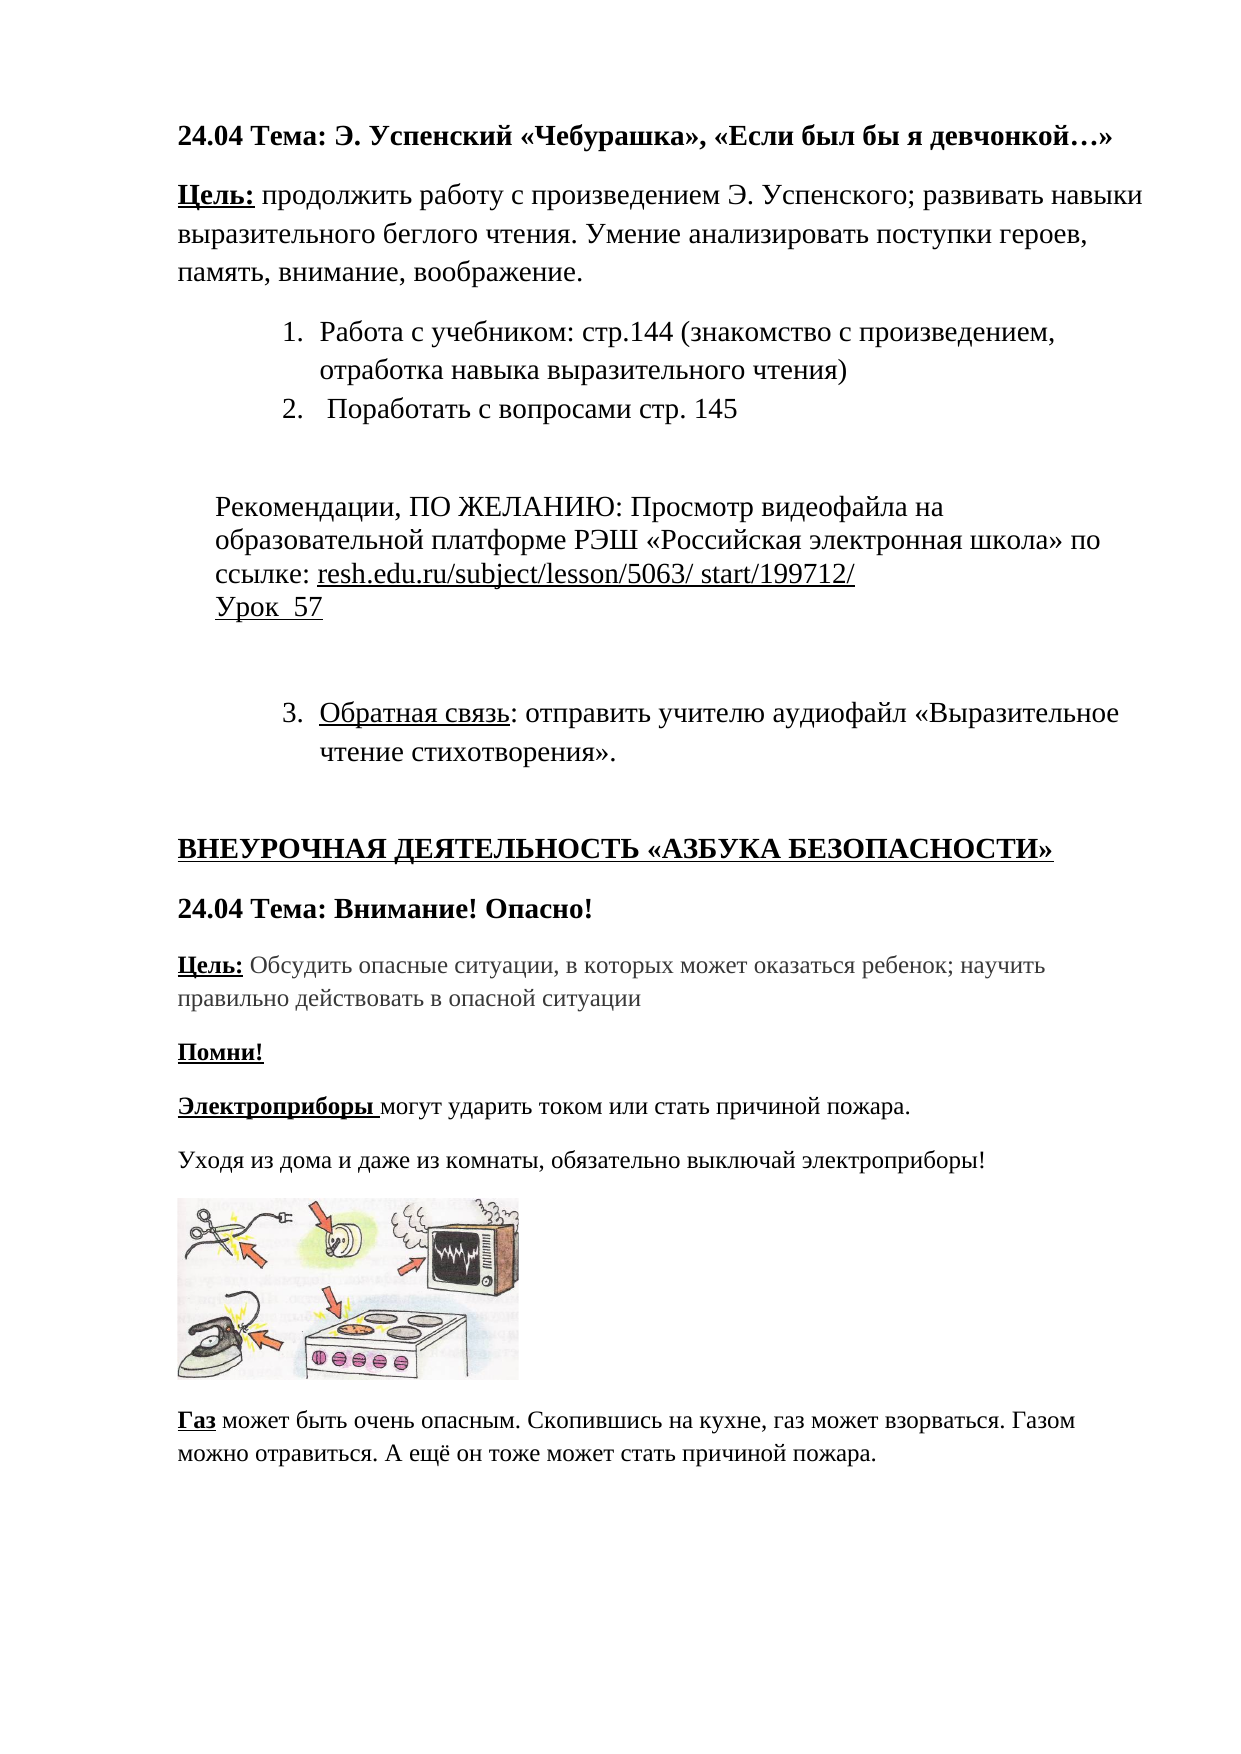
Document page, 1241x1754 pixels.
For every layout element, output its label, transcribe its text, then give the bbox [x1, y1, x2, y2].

list Поработать с вопросами стр. 145 [282, 391, 1152, 424]
text ВНЕУРОЧНАЯ ДЕЯТЕЛЬНОСТЬ «АЗБУКА БЕЗОПАСНОСТИ» [177, 832, 1152, 865]
text 24.04 Тема: Внимание! Опасно! [177, 891, 1152, 924]
text Помни! [177, 1037, 1152, 1066]
picture [177, 1198, 519, 1380]
text Рекомендации, ПО ЖЕЛАНИЮ: Просмотр видеофайла на образовательной платформе РЭШ «Российская электронная школа» по ссылке: resh.edu.ru/subject/lesson/5063/ start/199712/ [215, 489, 1152, 589]
text Газ может быть очень опасным. Скопившись на кухне, газ может взорваться. Газом можно отравиться. А ещё он тоже может стать причиной пожара. [177, 1405, 1152, 1467]
text Цель: продолжить работу с произведением Э. Успенского; развивать навыки выразительного беглого чтения. Умение анализировать поступки героев, память, внимание, воображение. [177, 177, 1152, 288]
text Цель: Обсудить опасные ситуации, в которых может оказаться ребенок; научить правильно действовать в опасной ситуации [177, 950, 1152, 1012]
list Обратная связь: отправить учителю аудиофайл «Выразительное чтение стихотворения». [282, 695, 1152, 767]
text Урок 57 [215, 589, 1152, 623]
list Работа с учебником: стр.144 (знакомство с произведением, отработка навыка выразительного чтения) [282, 314, 1152, 386]
text Электроприборы могут ударить током или стать причиной пожара. [177, 1091, 1152, 1120]
text 24.04 Тема: Э. Успенский «Чебурашка», «Если был бы я девчонкой…» [177, 118, 1152, 152]
text Уходя из дома и даже из комнаты, обязательно выключай электроприборы! [177, 1145, 1152, 1174]
